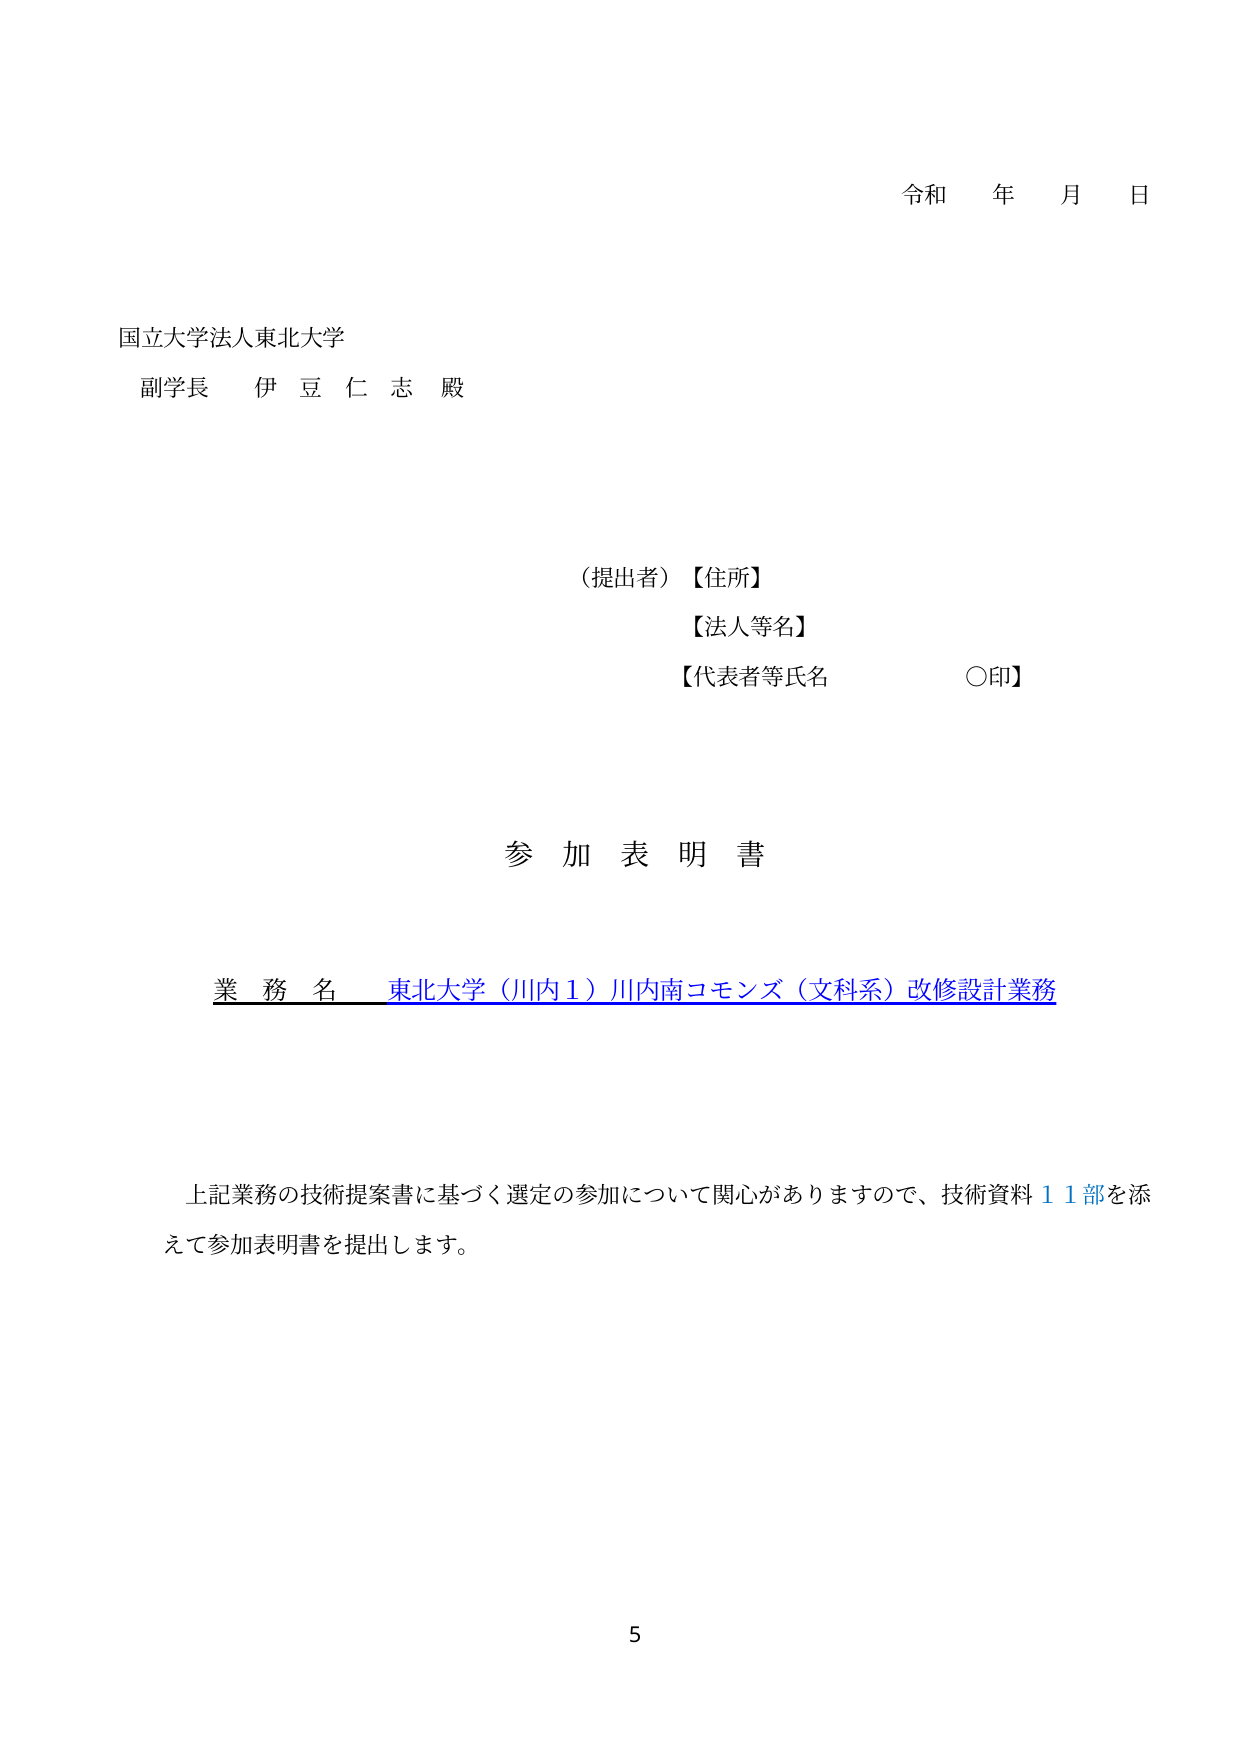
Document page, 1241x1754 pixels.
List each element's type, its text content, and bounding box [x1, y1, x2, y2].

text 参 加 表 明 書 [118, 831, 1152, 873]
text 【代表者等氏名 ○印】 [118, 659, 1152, 692]
text 国立大学法人東北大学 [118, 320, 1152, 353]
text 【法人等名】 [118, 609, 1152, 642]
text 副学長 伊 豆 仁 志 殿 [118, 370, 1152, 403]
text 業 務 名 東北大学（川内１）川内南コモンズ（文科系）改修設計業務 [118, 971, 1152, 1007]
text （提出者）【住所】 [118, 560, 1152, 593]
text 令和 年 月 日 [118, 177, 1152, 210]
text 上記業務の技術提案書に基づく選定の参加について関心がありますので、技術資料１１部を添えて参加表明書を提出します。 [162, 1177, 1152, 1260]
